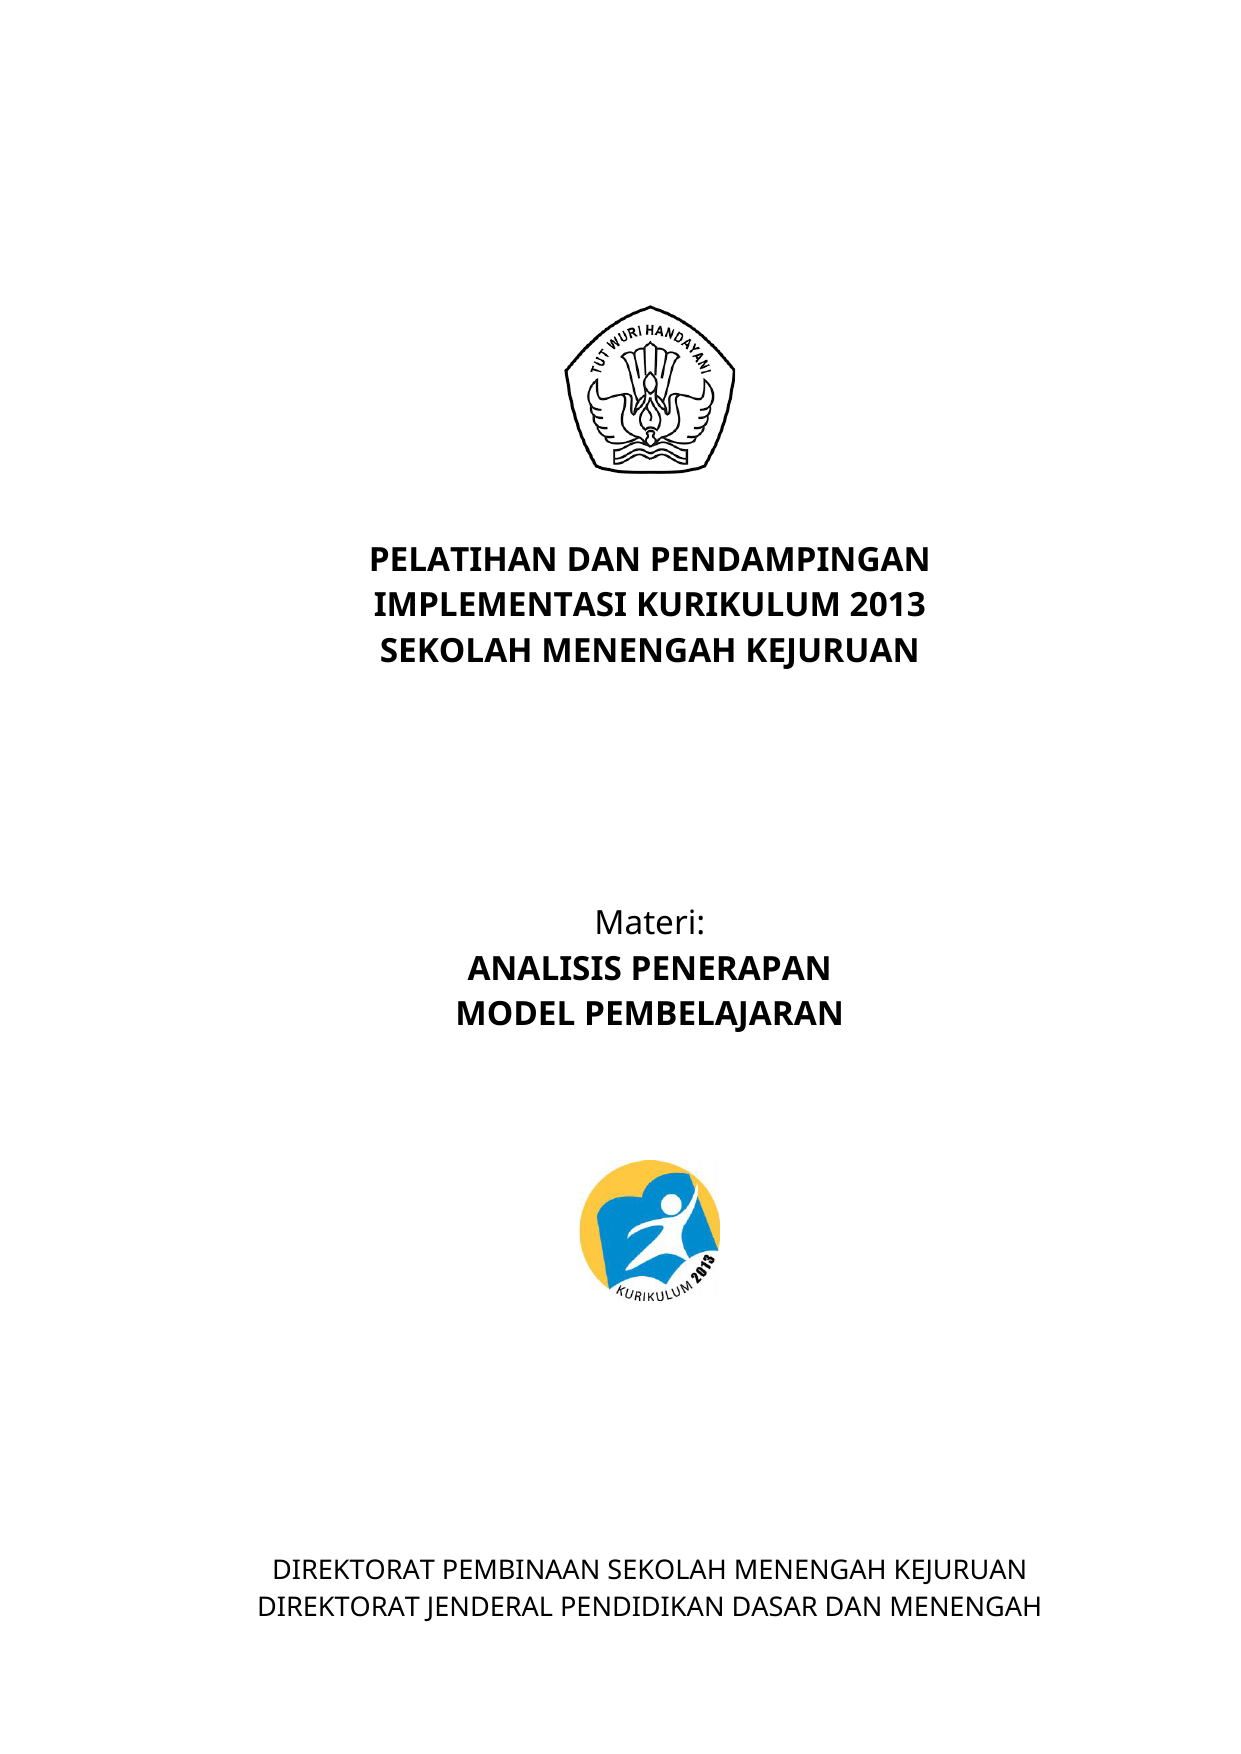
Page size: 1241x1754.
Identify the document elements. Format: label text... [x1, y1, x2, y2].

text MODEL PEMBELAJARAN [177, 990, 1122, 1035]
text IMPLEMENTASI KURIKULUM 2013 [177, 581, 1122, 626]
picture [564, 305, 736, 474]
text Materi: [177, 899, 1122, 944]
text PELATIHAN DAN PENDAMPINGAN [177, 536, 1122, 581]
text DIREKTORAT PEMBINAAN SEKOLAH MENENGAH KEJURUAN [177, 1551, 1122, 1587]
text ANALISIS PENERAPAN [177, 944, 1122, 990]
text SEKOLAH MENENGAH KEJURUAN [177, 626, 1122, 672]
text DIREKTORAT JENDERAL PENDIDIKAN DASAR DAN MENENGAH [177, 1587, 1122, 1624]
